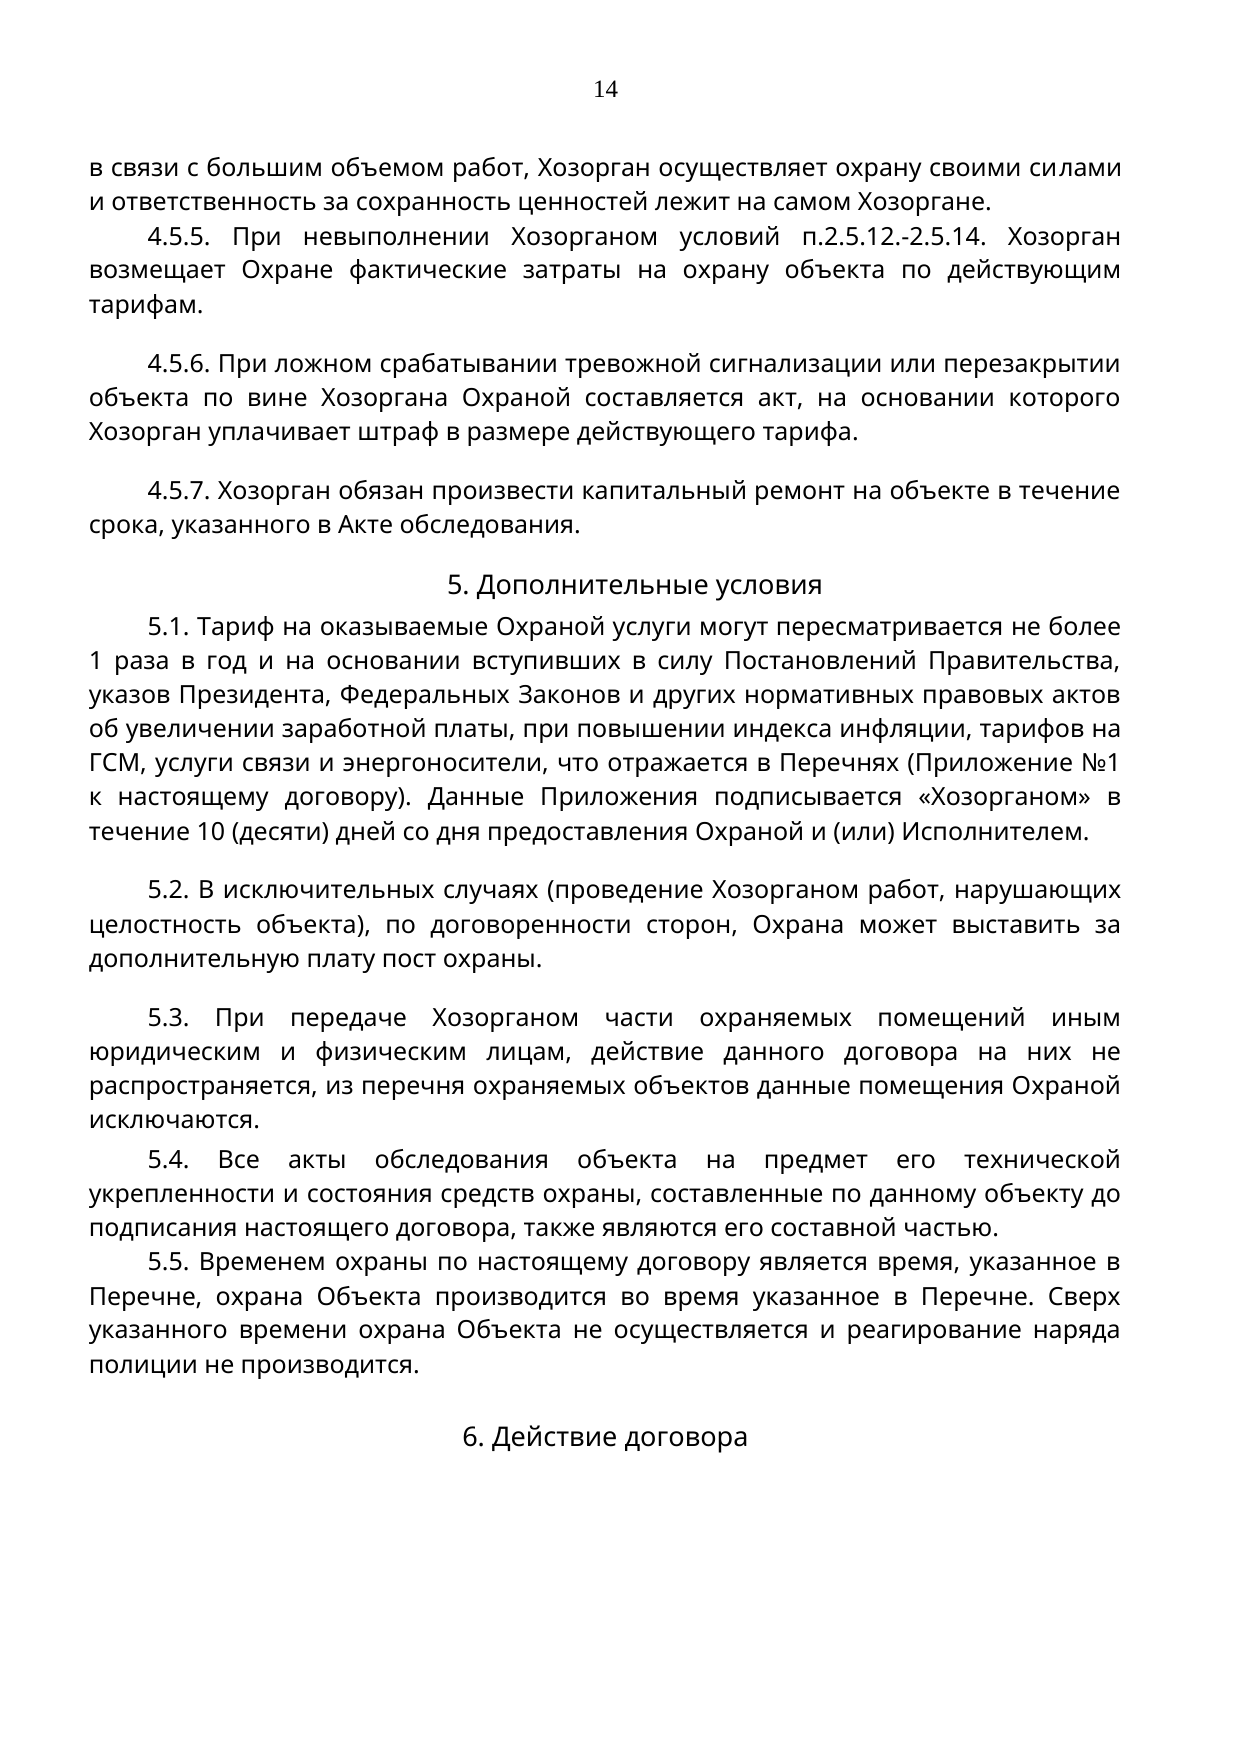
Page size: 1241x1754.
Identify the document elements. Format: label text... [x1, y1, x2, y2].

text 6. Действие договора [88, 1417, 1122, 1454]
text 5. Дополнительные условия [88, 566, 1122, 602]
text 5.4. Все акты обследования объекта на предмет его технической укрепленности и состояния средств охраны, составленные по данному объекту до подписания настоящего договора, также являются его составной частью. [88, 1142, 1122, 1244]
text 5.5. Временем охраны по настоящему договору является время, указанное в Перечне, охрана Объекта производится во время указанное в Перечне. Сверх указанного времени охрана Объекта не осуществляется и реагирование наряда полиции не производится. [88, 1244, 1122, 1380]
text 5.3. При передаче Хозорганом части охраняемых помещений иным юридическим и физическим лицам, действие данного договора на них не распространяется, из перечня охраняемых объектов данные помещения Охраной исключаются. [88, 999, 1122, 1136]
text 4.5.6. При ложном срабатывании тревожной сигнализации или перезакрытии объекта по вине Хозоргана Охраной составляется акт, на основании которого Хозорган уплачивает штраф в размере действующего тарифа. [88, 345, 1122, 447]
text 4.5.7. Хозорган обязан произвести капитальный ремонт на объекте в течение срока, указанного в Акте обследования. [88, 472, 1122, 541]
text 4.5.5. При невыполнении Хозорганом условий п.2.5.12.-2.5.14. Хозорган возмещает Охране фактические затраты на охрану объекта по действующим тарифам. [88, 218, 1122, 320]
text 5.2. В исключительных случаях (проведение Хозорганом работ, нарушающих целостность объекта), по договоренности сторон, Охрана может выставить за дополнительную плату пост охраны. [88, 872, 1122, 974]
text 5.1. Тариф на оказываемые Охраной услуги могут пересматривается не более 1 раза в год и на основании вступивших в силу Постановлений Правительства, указов Президента, Федеральных Законов и других нормативных правовых актов об увеличении заработной платы, при повышении индекса инфляции, тарифов на ГСМ, услуги связи и энергоносители, что отражается в Перечнях (Приложение №1 к настоящему договору). Данные Приложения подписывается «Хозорганом» в течение 10 (десяти) дней со дня предоставления Охраной и (или) Исполнителем. [88, 609, 1122, 847]
